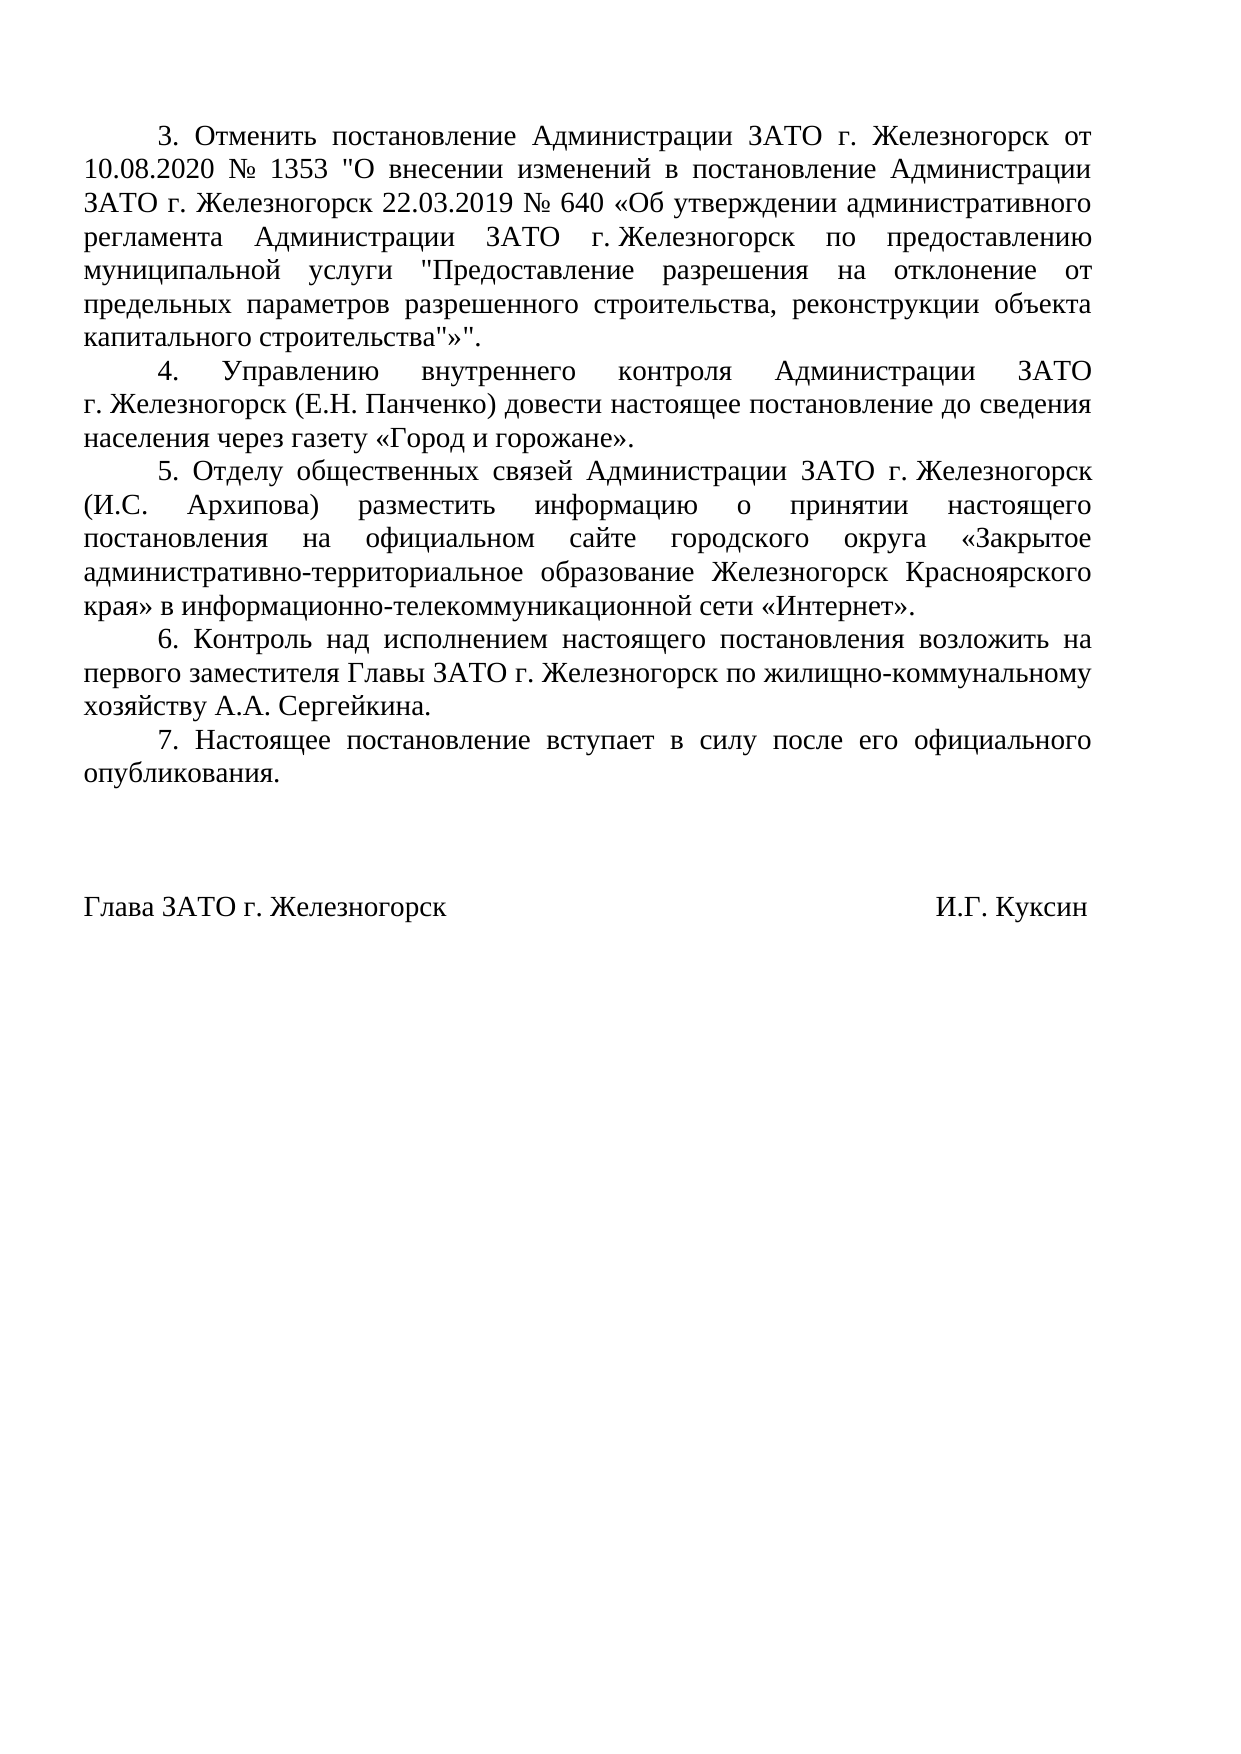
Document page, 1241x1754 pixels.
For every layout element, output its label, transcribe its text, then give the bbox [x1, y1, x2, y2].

text 4. Управлению внутреннего контроля Администрации ЗАТО г. Железногорск (Е.Н. Панченко) довести настоящее постановление до сведения населения через газету «Город и горожане». [83, 353, 1092, 453]
text 3. Отменить постановление Администрации ЗАТО г. Железногорск от 10.08.2020 № 1353 "О внесении изменений в постановление Администрации ЗАТО г. Железногорск 22.03.2019 № 640 «Об утверждении административного регламента Администрации ЗАТО г. Железногорск по предоставлению муниципальной услуги "Предоставление разрешения на отклонение от предельных параметров разрешенного строительства, реконструкции объекта капитального строительства"»". [83, 118, 1092, 353]
text 6. Контроль над исполнением настоящего постановления возложить на первого заместителя Главы ЗАТО г. Железногорск по жилищно-коммунальному хозяйству А.А. Сергейкина. [83, 621, 1092, 722]
text 5. Отделу общественных связей Администрации ЗАТО г. Железногорск (И.С. Архипова) разместить информацию о принятии настоящего постановления на официальном сайте городского округа «Закрытое административно-территориальное образование Железногорск Красноярского края» в информационно-телекоммуникационной сети «Интернет». [83, 453, 1092, 621]
text Глава ЗАТО г. Железногорск И.Г. Куксин [83, 889, 1092, 923]
text 7. Настоящее постановление вступает в силу после его официального опубликования. [83, 722, 1092, 789]
